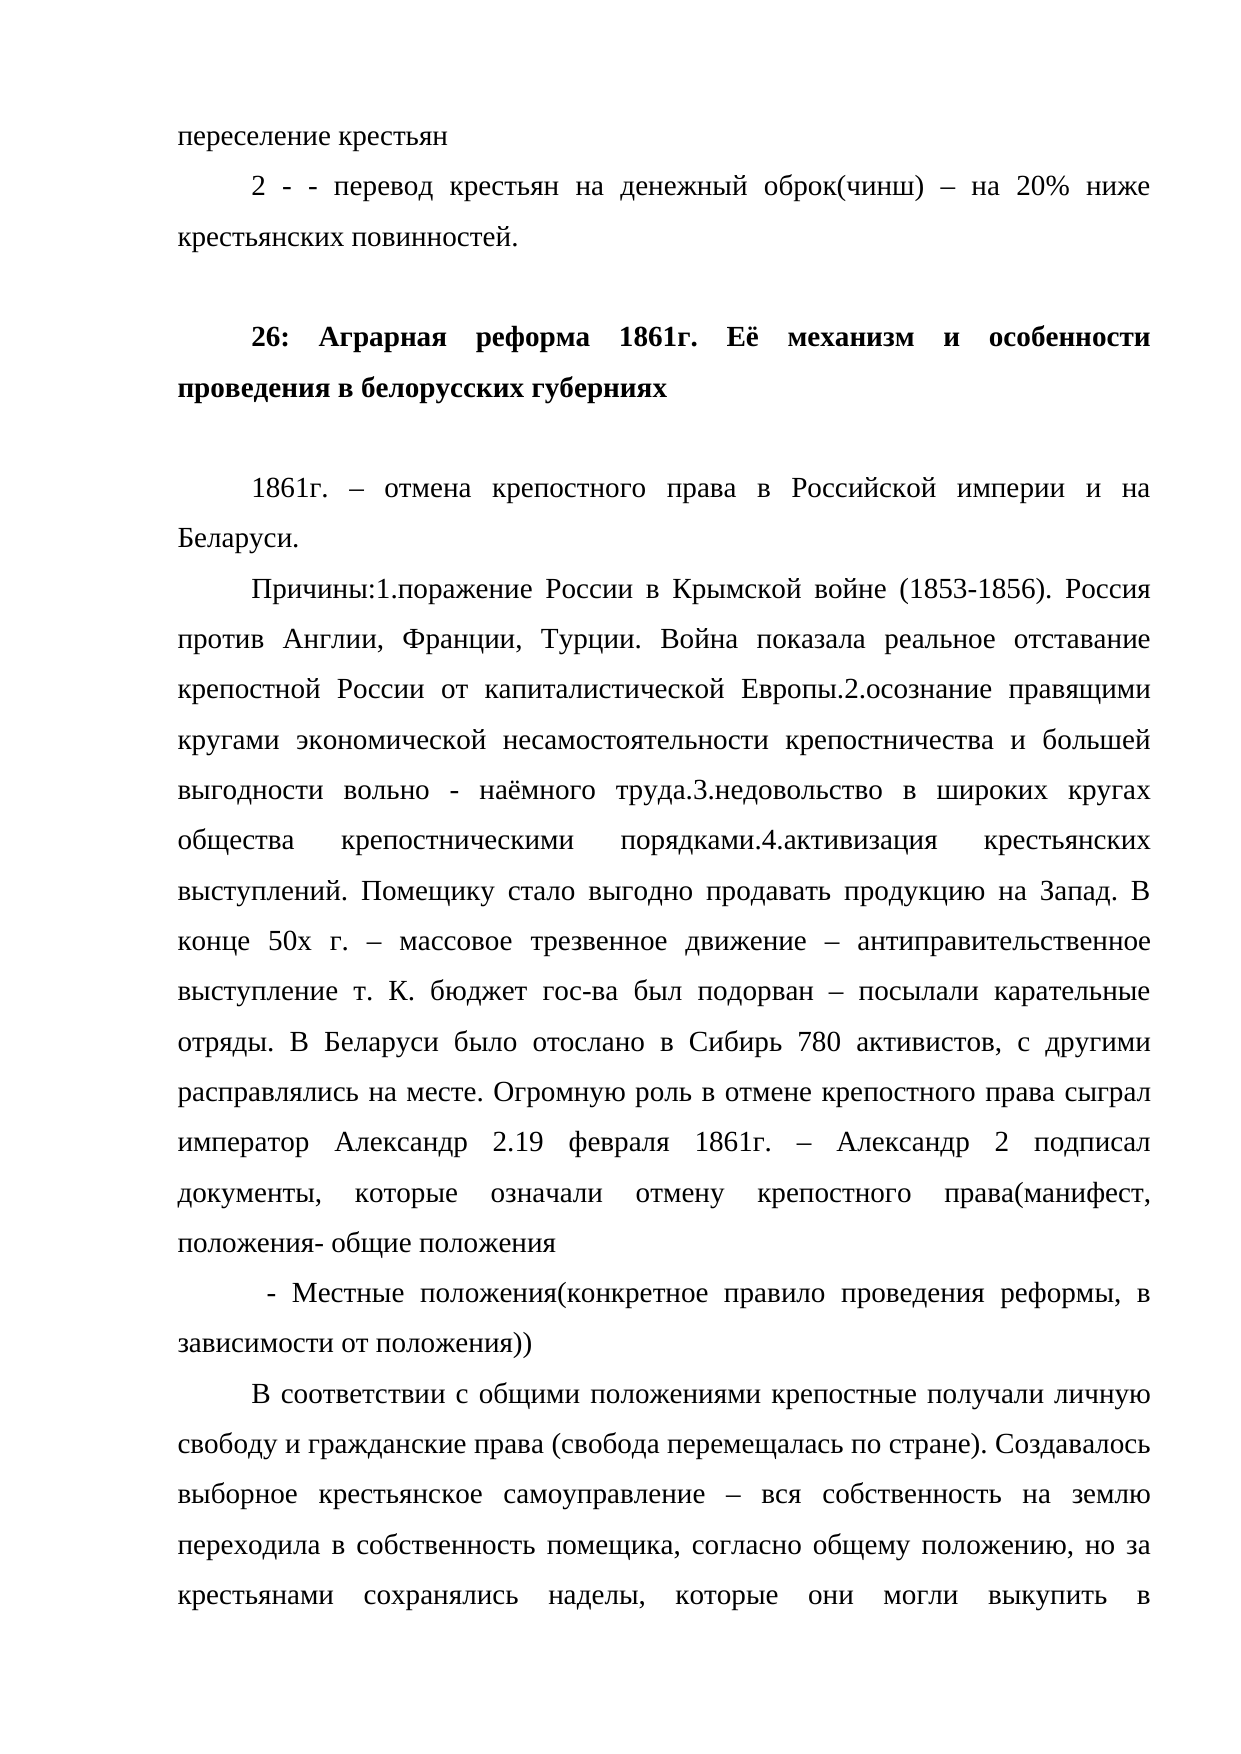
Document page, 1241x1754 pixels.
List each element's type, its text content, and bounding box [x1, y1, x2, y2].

text 2 - - перевод крестьян на денежный оброк(чинш) – на 20% ниже крестьянских повинностей. [177, 168, 1152, 252]
text Причины:1.поражение России в Крымской войне (1853-1856). Россия против Англии, Франции, Турции. Война показала реальное отставание крепостной России от капиталистической Европы.2.осознание правящими кругами экономической несамостоятельности крепостничества и большей выгодности вольно - наёмного труда.3.недовольство в широких кругах общества крепостническими порядками.4.активизация крестьянских выступлений. Помещику стало выгодно продавать продукцию на Запад. В конце 50х г. – массовое трезвенное движение – антиправительственное выступление т. К. бюджет гос-ва был подорван – посылали карательные отряды. В Беларуси было отослано в Сибирь 780 активистов, с другими расправлялись на месте. Огромную роль в отмене крепостного права сыграл император Александр 2.19 февраля 1861г. – Александр 2 подписал документы, которые означали отмену крепостного права(манифест, положения- общие положения [177, 571, 1152, 1258]
text - Местные положения(конкретное правило проведения реформы, в зависимости от положения)) [177, 1275, 1152, 1359]
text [177, 118, 1152, 152]
text 26: Аграрная реформа 1861г. Её механизм и особенности проведения в белорусских губерниях [177, 319, 1152, 403]
text 1861г. – отмена крепостного права в Российской империи и на Беларуси. [177, 470, 1152, 554]
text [177, 1376, 1152, 1611]
